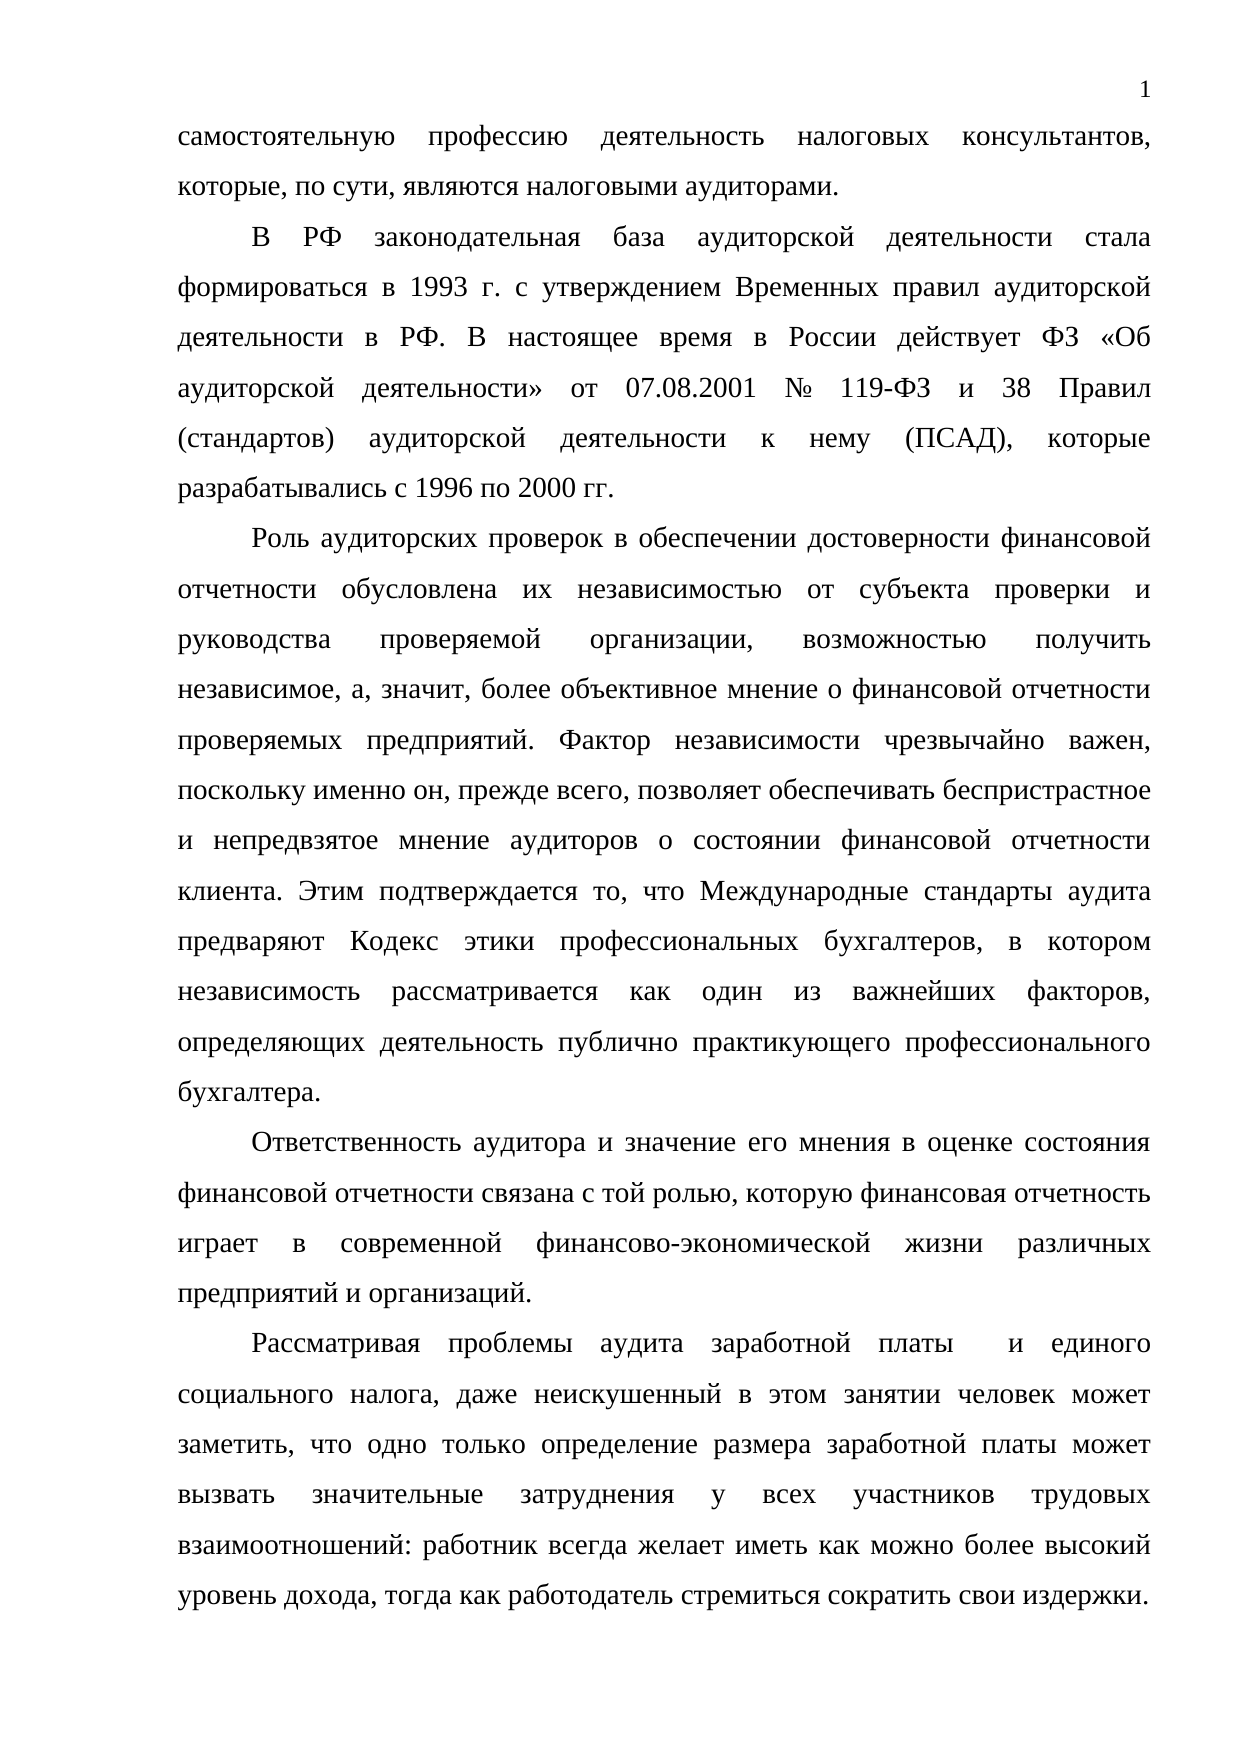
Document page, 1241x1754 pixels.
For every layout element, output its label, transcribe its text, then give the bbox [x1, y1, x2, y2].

text Рассматривая проблемы аудита заработной платы и единого социального налога, даже неискушенный в этом занятии человек может заметить, что одно только определение размера заработной платы может вызвать значительные затруднения у всех участников трудовых взаимоотношений: работник всегда желает иметь как можно более высокий уровень дохода, тогда как работодатель стремиться сократить свои издержки. [177, 1326, 1152, 1611]
text В РФ законодательная база аудиторской деятельности стала формироваться в . с утверждением Временных правил аудиторской деятельности в РФ. В настоящее время в России действует ФЗ «Об аудиторской деятельности» от 07.08.2001 № 119-ФЗ и 38 Правил (стандартов) аудиторской деятельности к нему (ПСАД), которые разрабатывались с 1996 по 2000 гг. [177, 219, 1152, 504]
text Ответственность аудитора и значение его мнения в оценке состояния финансовой отчетности связана с той ролью, которую финансовая отчетность играет в современной финансово-экономической жизни различных предприятий и организаций. [177, 1124, 1152, 1309]
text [177, 118, 1152, 202]
text Роль аудиторских проверок в обеспечении достоверности финансовой отчетности обусловлена их независимостью от субъекта проверки и руководства проверяемой организации, возможностью получить независимое, а, значит, более объективное мнение о финансовой отчетности проверяемых предприятий. Фактор независимости чрезвычайно важен, поскольку именно он, прежде всего, позволяет обеспечивать беспристрастное и непредвзятое мнение аудиторов о состоянии финансовой отчетности клиента. Этим подтверждается то, что Международные стандарты аудита предваряют Кодекс этики профессиональных бухгалтеров, в котором независимость рассматривается как один из важнейших факторов, определяющих деятельность публично практикующего профессионального бухгалтера. [177, 521, 1152, 1108]
